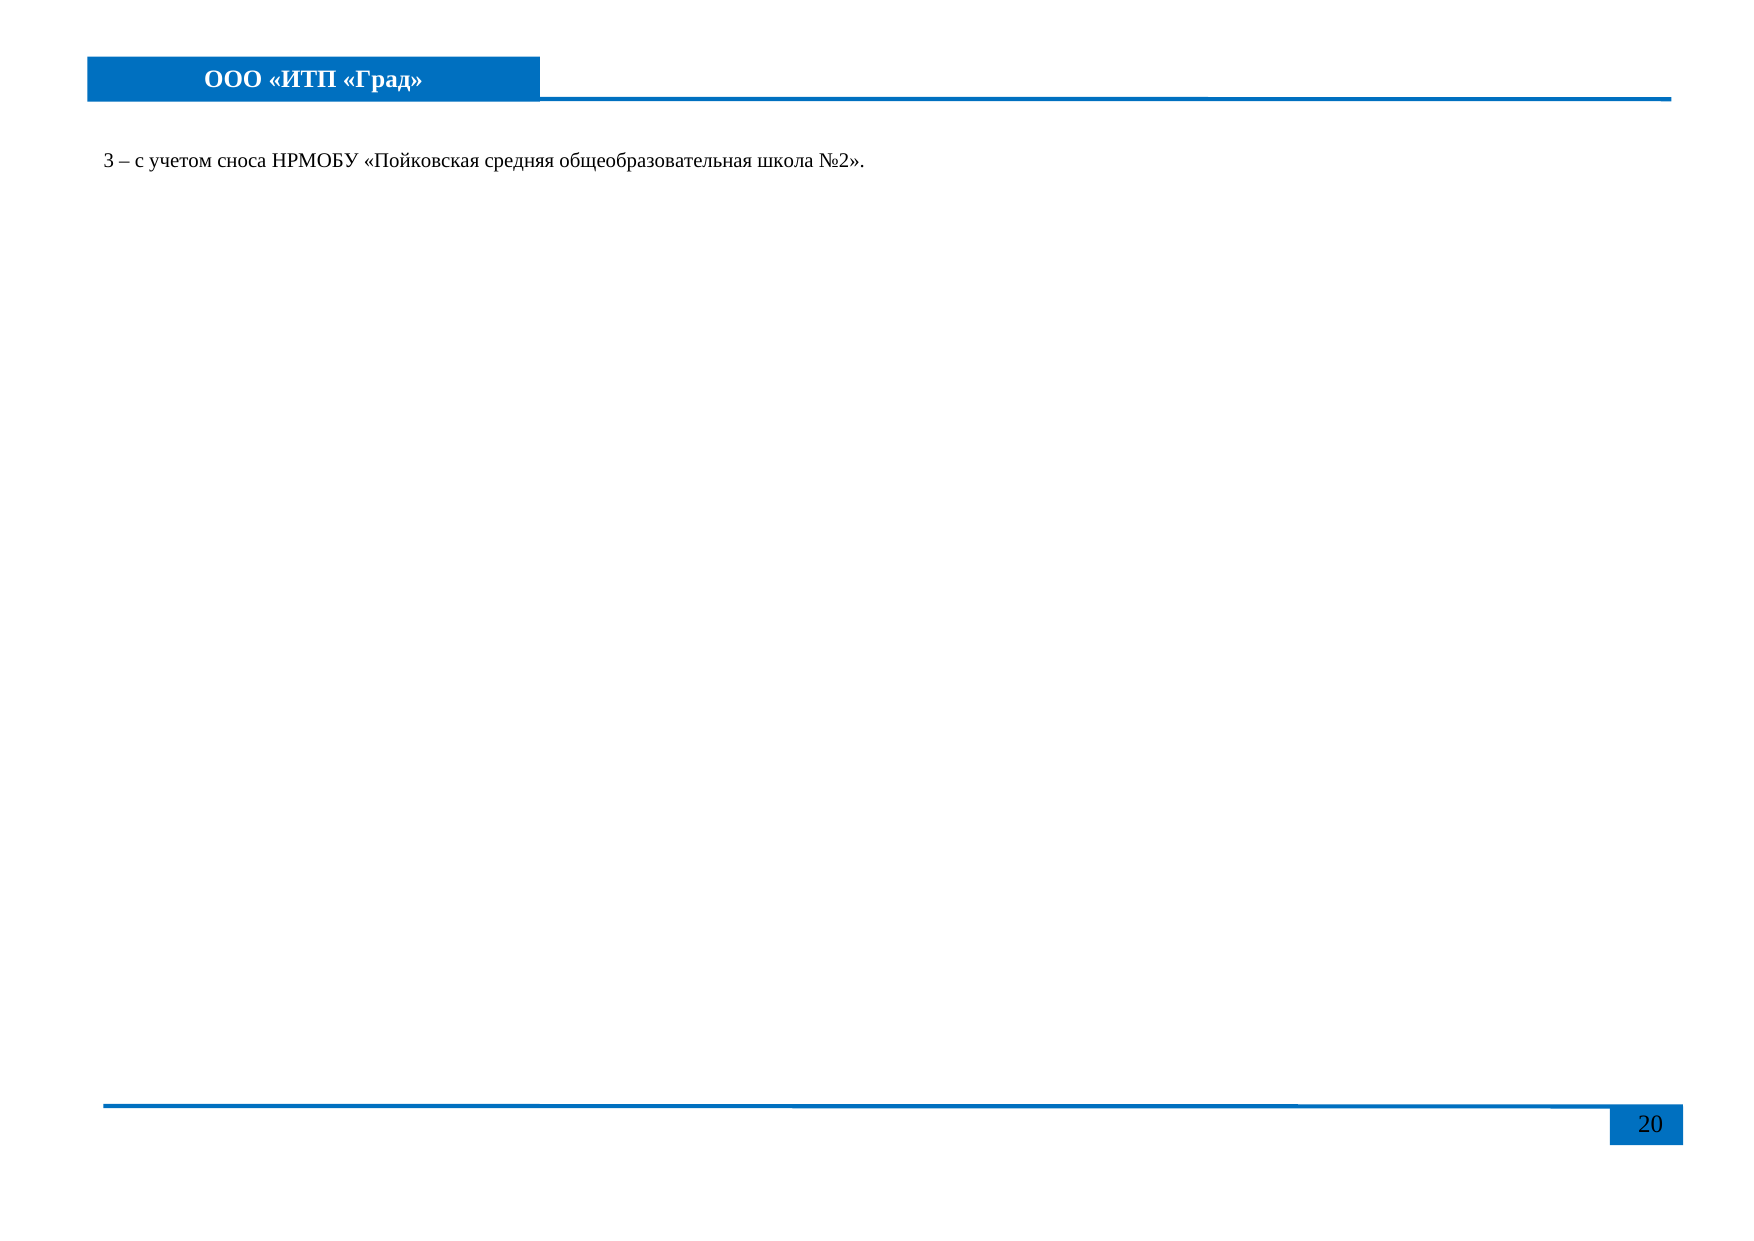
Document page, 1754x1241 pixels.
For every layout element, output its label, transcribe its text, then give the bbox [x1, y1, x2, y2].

text 3 – с учетом сноса НРМОБУ «Пойковская средняя общеобразовательная школа №2». [103, 148, 1668, 172]
